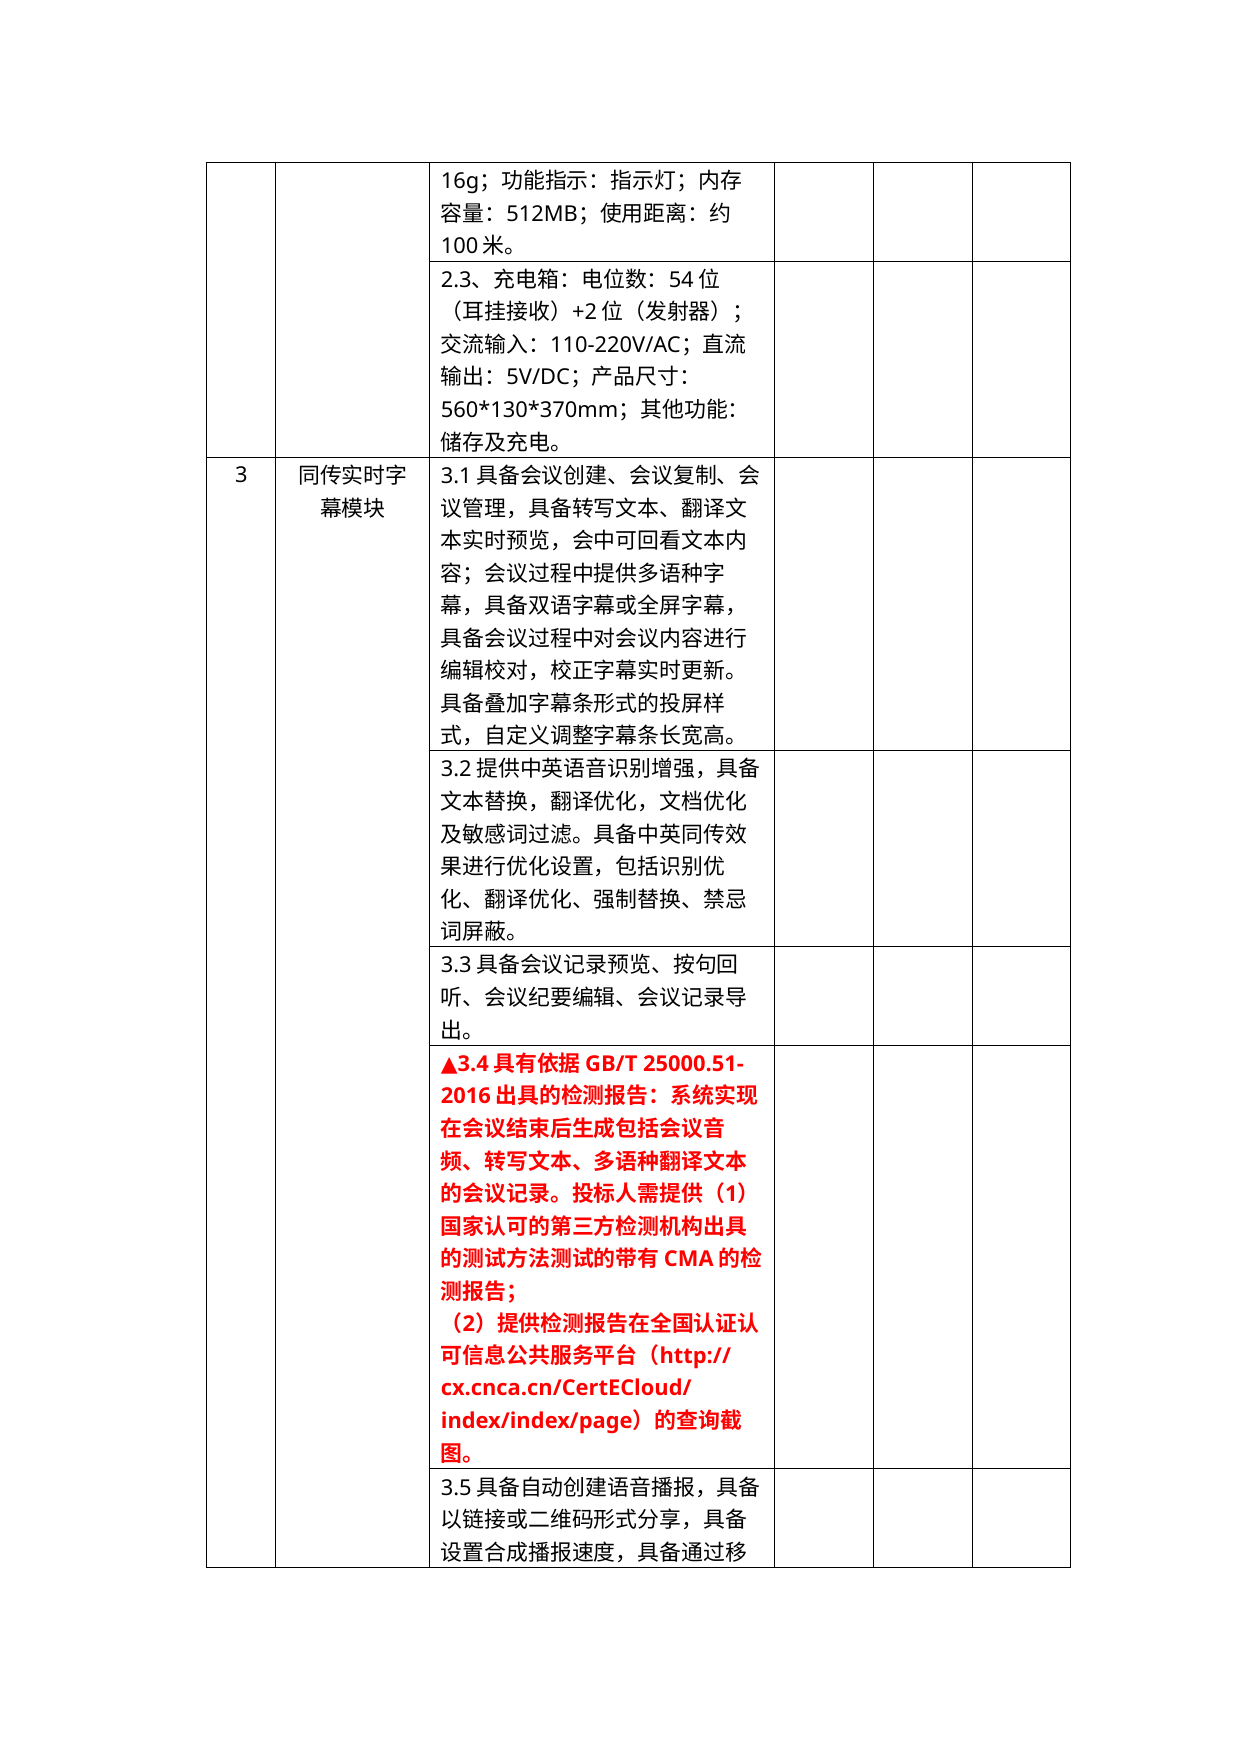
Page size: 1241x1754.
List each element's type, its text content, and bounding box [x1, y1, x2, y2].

table_cell 2.3、充电箱：电位数：54位（耳挂接收）+2位（发射器）；交流输入：110-220V/AC；直流输出：5V/DC；产品尺寸：560*130*370mm；其他功能：储存及充电。 [430, 262, 774, 457]
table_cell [430, 163, 774, 261]
table_cell 同传实时字幕模块 [276, 458, 429, 1567]
table_cell [874, 262, 972, 457]
table_cell ▲3.4具有依据GB/T 25000.51-2016出具的检测报告：系统实现在会议结束后生成包括会议音频、转写文本、多语种翻译文本的会议记录。投标人需提供（1）国家认可的第三方检测机构出具的测试方法测试的带有CMA的检测报告； （2）提供检测报告在全国认证认可信息公共服务平台（http://cx.cnca.cn/CertECloud/index/index/page）的查询截图。 [430, 1046, 774, 1468]
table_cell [430, 1469, 774, 1567]
table_cell [874, 751, 972, 946]
table_cell [775, 1046, 873, 1468]
table_cell 3.3具备会议记录预览、按句回听、会议纪要编辑、会议记录导出。 [430, 947, 774, 1045]
table_cell [775, 751, 873, 946]
table_cell [973, 163, 1070, 261]
table_cell [973, 1046, 1070, 1468]
table_cell [973, 947, 1070, 1045]
table_cell 3.1具备会议创建、会议复制、会议管理，具备转写文本、翻译文本实时预览，会中可回看文本内容；会议过程中提供多语种字幕，具备双语字幕或全屏字幕，具备会议过程中对会议内容进行编辑校对，校正字幕实时更新。具备叠加字幕条形式的投屏样式，自定义调整字幕条长宽高。 [430, 458, 774, 750]
table_cell [874, 947, 972, 1045]
table_cell 3.2提供中英语音识别增强，具备文本替换，翻译优化，文档优化及敏感词过滤。具备中英同传效果进行优化设置，包括识别优化、翻译优化、强制替换、禁忌词屏蔽。 [430, 751, 774, 946]
table_cell [874, 458, 972, 750]
table_cell [874, 1046, 972, 1468]
table_cell [775, 458, 873, 750]
table_cell [775, 947, 873, 1045]
table_cell [973, 751, 1070, 946]
table_cell 3 [207, 458, 275, 1567]
table_cell [775, 262, 873, 457]
table_cell [973, 262, 1070, 457]
table_cell [874, 1469, 972, 1567]
table_cell [973, 458, 1070, 750]
table_cell [775, 1469, 873, 1567]
table_cell [874, 163, 972, 261]
table_cell [775, 163, 873, 261]
table_cell [973, 1469, 1070, 1567]
